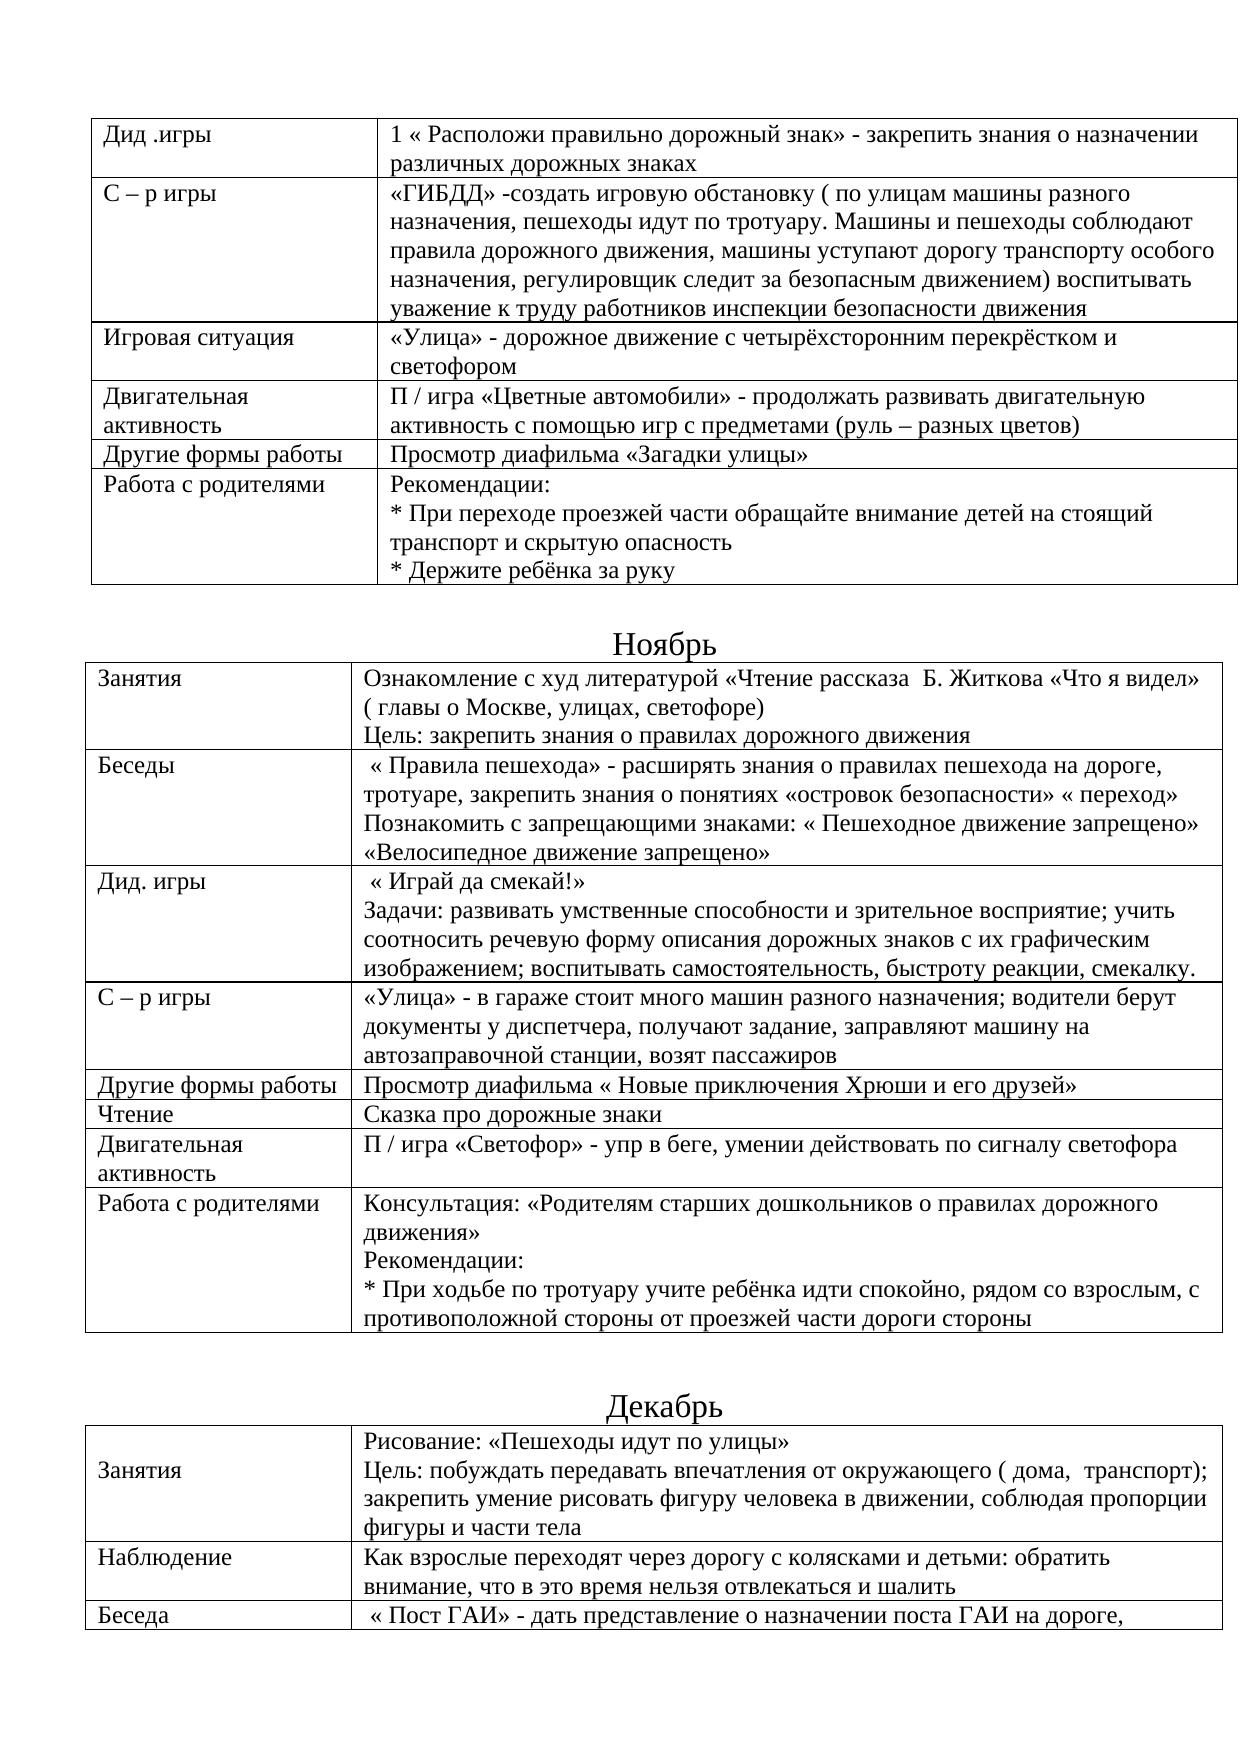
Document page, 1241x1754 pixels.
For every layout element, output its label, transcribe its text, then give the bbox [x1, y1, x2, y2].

table_cell П / игра «Цветные автомобили» - продолжать развивать двигательную активность с помощью игр с предметами (руль – разных цветов) [378, 381, 1237, 438]
table_cell Как взрослые переходят через дорогу с колясками и детьми: обратить внимание, что в это время нельзя отвлекаться и шалить [352, 1542, 1222, 1599]
table_cell П / игра «Светофор» - упр в беге, умении действовать по сигналу светофора [352, 1129, 1222, 1187]
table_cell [352, 1601, 1222, 1629]
table_cell 1 « Расположи правильно дорожный знак» - закрепить знания о назначении различных дорожных знаках [378, 119, 1237, 177]
table_cell « Правила пешехода» - расширять знания о правилах пешехода на дороге, тротуаре, закрепить знания о понятиях «островок безопасности» « переход» Познакомить с запрещающими знаками: « Пешеходное движение запрещено» «Велосипедное движение запрещено» [352, 750, 1222, 865]
table_cell «Улица» - дорожное движение с четырёхсторонним перекрёстком и светофором [378, 323, 1237, 380]
table_header Рисование: «Пешеходы идут по улицы» Цель: побуждать передавать впечатления от окружающего ( дома, транспорт); закрепить умение рисовать фигуру человека в движении, соблюдая пропорции фигуры и части тела [352, 1426, 1222, 1541]
table_header Ознакомление с худ литературой «Чтение рассказа Б. Житкова «Что я видел» ( главы о Москве, улицах, светофоре) Цель: закрепить знания о правилах дорожного движения [352, 663, 1222, 749]
table_cell Просмотр диафильма « Новые приключения Хрюши и его друзей» [352, 1070, 1222, 1098]
table_cell Консультация: «Родителям старших дошкольников о правилах дорожного движения» Рекомендации: * При ходьбе по тротуару учите ребёнка идти спокойно, рядом со взрослым, с противоположной стороны от проезжей части дороги стороны [352, 1188, 1222, 1332]
table_cell Игровая ситуация [92, 323, 377, 380]
table_cell Чтение [86, 1100, 351, 1128]
table_cell Двигательная активность [92, 381, 377, 438]
table_cell Просмотр диафильма «Загадки улицы» [378, 440, 1237, 468]
table_header Занятия [86, 1426, 351, 1541]
table_cell Дид. игры [86, 866, 351, 981]
table_cell Работа с родителями [92, 469, 377, 584]
table_cell «ГИБДД» -создать игровую обстановку ( по улицам машины разного назначения, пешеходы идут по тротуару. Машины и пешеходы соблюдают правила дорожного движения, машины уступают дорогу транспорту особого назначения, регулировщик следит за безопасным движением) воспитывать уважение к труду работников инспекции безопасности движения [378, 178, 1237, 321]
table_cell С – р игры [86, 983, 351, 1069]
text Декабрь [177, 1387, 1152, 1425]
table_cell Рекомендации: * При переходе проезжей части обращайте внимание детей на стоящий транспорт и скрытую опасность * Держите ребёнка за руку [378, 469, 1237, 584]
table_cell Беседа [86, 1601, 351, 1629]
text Ноябрь [177, 624, 1152, 662]
table_cell «Улица» - в гараже стоит много машин разного назначения; водители берут документы у диспетчера, получают задание, заправляют машину на автозаправочной станции, возят пассажиров [352, 983, 1222, 1069]
table_cell Дид .игры [92, 119, 377, 177]
table_cell « Играй да смекай!» Задачи: развивать умственные способности и зрительное восприятие; учить соотносить речевую форму описания дорожных знаков с их графическим изображением; воспитывать самостоятельность, быстроту реакции, смекалку. [352, 866, 1222, 981]
table_header Занятия [86, 663, 351, 749]
table_cell Двигательная активность [86, 1129, 351, 1187]
table_cell Другие формы работы [86, 1070, 351, 1098]
table_cell Другие формы работы [92, 440, 377, 468]
table_cell Наблюдение [86, 1542, 351, 1599]
table_cell Работа с родителями [86, 1188, 351, 1332]
table_cell Сказка про дорожные знаки [352, 1100, 1222, 1128]
table_cell С – р игры [92, 178, 377, 321]
table_cell Беседы [86, 750, 351, 865]
